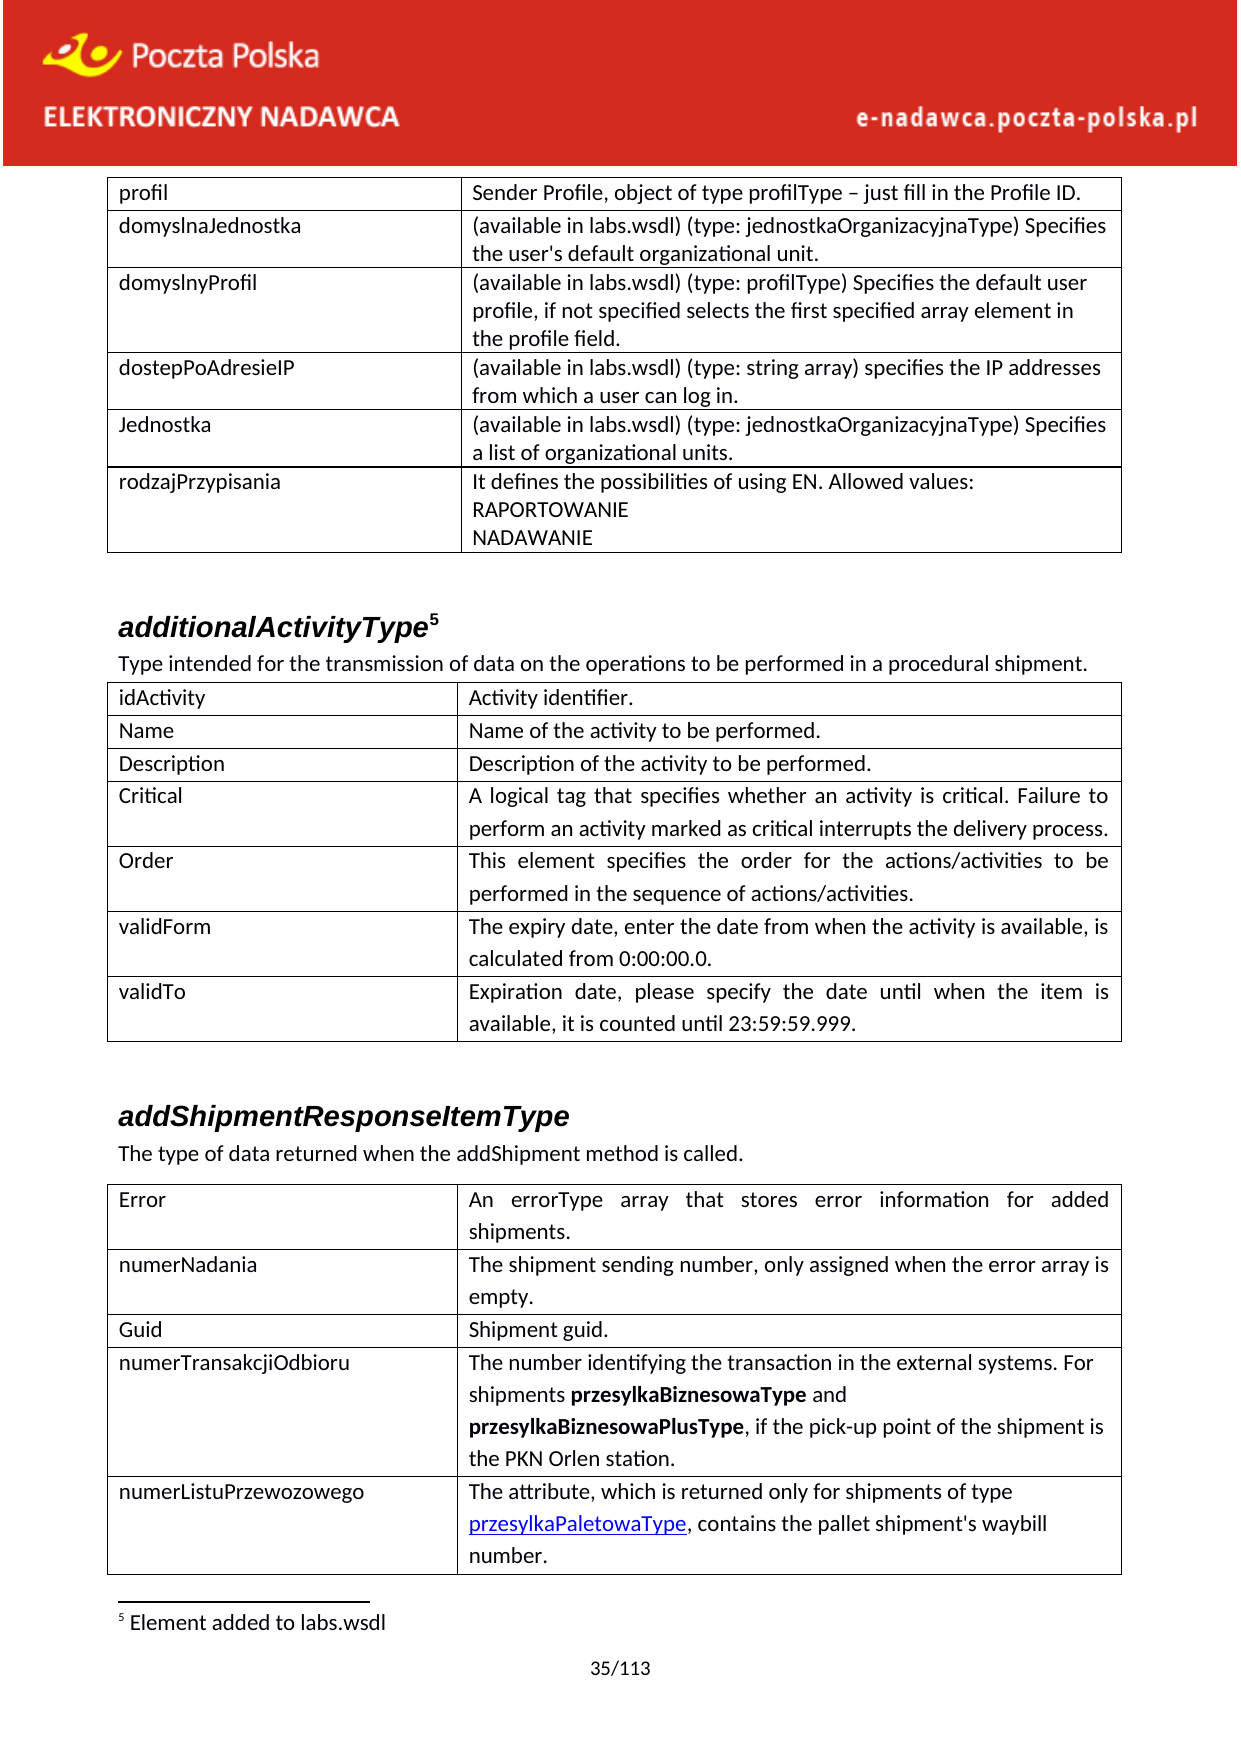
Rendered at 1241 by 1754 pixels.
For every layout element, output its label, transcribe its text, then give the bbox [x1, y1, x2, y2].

table_cell numerListuPrzewozowego [108, 1477, 457, 1573]
table_cell Sender Profile, object of type profilType – just fill in the Profile ID. [462, 178, 1121, 210]
table_cell The number identifying the transaction in the external systems. For shipments przesylkaBiznesowaType and przesylkaBiznesowaPlusType, if the pick-up point of the shipment is the PKN Orlen station. [458, 1348, 1121, 1476]
subtitle additionalActivityType [118, 610, 1122, 643]
table_cell Description of the activity to be performed. [458, 749, 1121, 781]
table_cell Name of the activity to be performed. [458, 716, 1121, 748]
table_cell The attribute, which is returned only for shipments of type przesylkaPaletowaType, contains the pallet shipment's waybill number. [458, 1477, 1121, 1573]
table_header Activity identifier. [458, 683, 1121, 715]
table_header Error [108, 1185, 457, 1249]
text The type of data returned when the addShipment method is called. [118, 1139, 1122, 1167]
table_cell validTo [108, 977, 457, 1041]
table_cell rodzajPrzypisania [108, 468, 461, 552]
table_cell Guid [108, 1315, 457, 1347]
table_cell validForm [108, 912, 457, 976]
table_cell Jednostka [108, 410, 461, 466]
table_cell (available in labs.wsdl) (type: jednostkaOrganizacyjnaType) Specifies the user's default organizational unit. [462, 211, 1121, 267]
table_cell profil [108, 178, 461, 210]
table_cell Shipment guid. [458, 1315, 1121, 1347]
table_cell numerTransakcjiOdbioru [108, 1348, 457, 1476]
table_cell Order [108, 847, 457, 911]
table_cell Critical [108, 782, 457, 846]
table_cell (available in labs.wsdl) (type: profilType) Specifies the default user profile, if not specified selects the first specified array element in the profile field. [462, 268, 1121, 352]
table_cell (available in labs.wsdl) (type: string array) specifies the IP addresses from which a user can log in. [462, 353, 1121, 409]
table_cell The expiry date, enter the date from when the activity is available, is calculated from 0:00:00.0. [458, 912, 1121, 976]
table_cell This element specifies the order for the actions/activities to be performed in the sequence of actions/activities. [458, 847, 1121, 911]
subtitle addShipmentResponseItemType [118, 1099, 1122, 1133]
picture [3, 0, 1238, 166]
table_cell It defines the possibilities of using EN. Allowed values: RAPORTOWANIE NADAWANIE [462, 468, 1121, 552]
table_header An errorType array that stores error information for added shipments. [458, 1185, 1121, 1249]
table_cell Name [108, 716, 457, 748]
text Type intended for the transmission of data on the operations to be performed in a procedural shipment. [118, 649, 1122, 678]
table_cell The shipment sending number, only assigned when the error array is empty. [458, 1250, 1121, 1314]
table_cell numerNadania [108, 1250, 457, 1314]
table_cell Expiration date, please specify the date until when the item is available, it is counted until 23:59:59.999. [458, 977, 1121, 1041]
table_cell A logical tag that specifies whether an activity is critical. Failure to perform an activity marked as critical interrupts the delivery process. [458, 782, 1121, 846]
table_cell domyslnyProfil [108, 268, 461, 352]
table_cell domyslnaJednostka [108, 211, 461, 267]
table_cell (available in labs.wsdl) (type: jednostkaOrganizacyjnaType) Specifies a list of organizational units. [462, 410, 1121, 466]
table_header idActivity [108, 683, 457, 715]
table_cell Description [108, 749, 457, 781]
table_cell dostepPoAdresieIP [108, 353, 461, 409]
